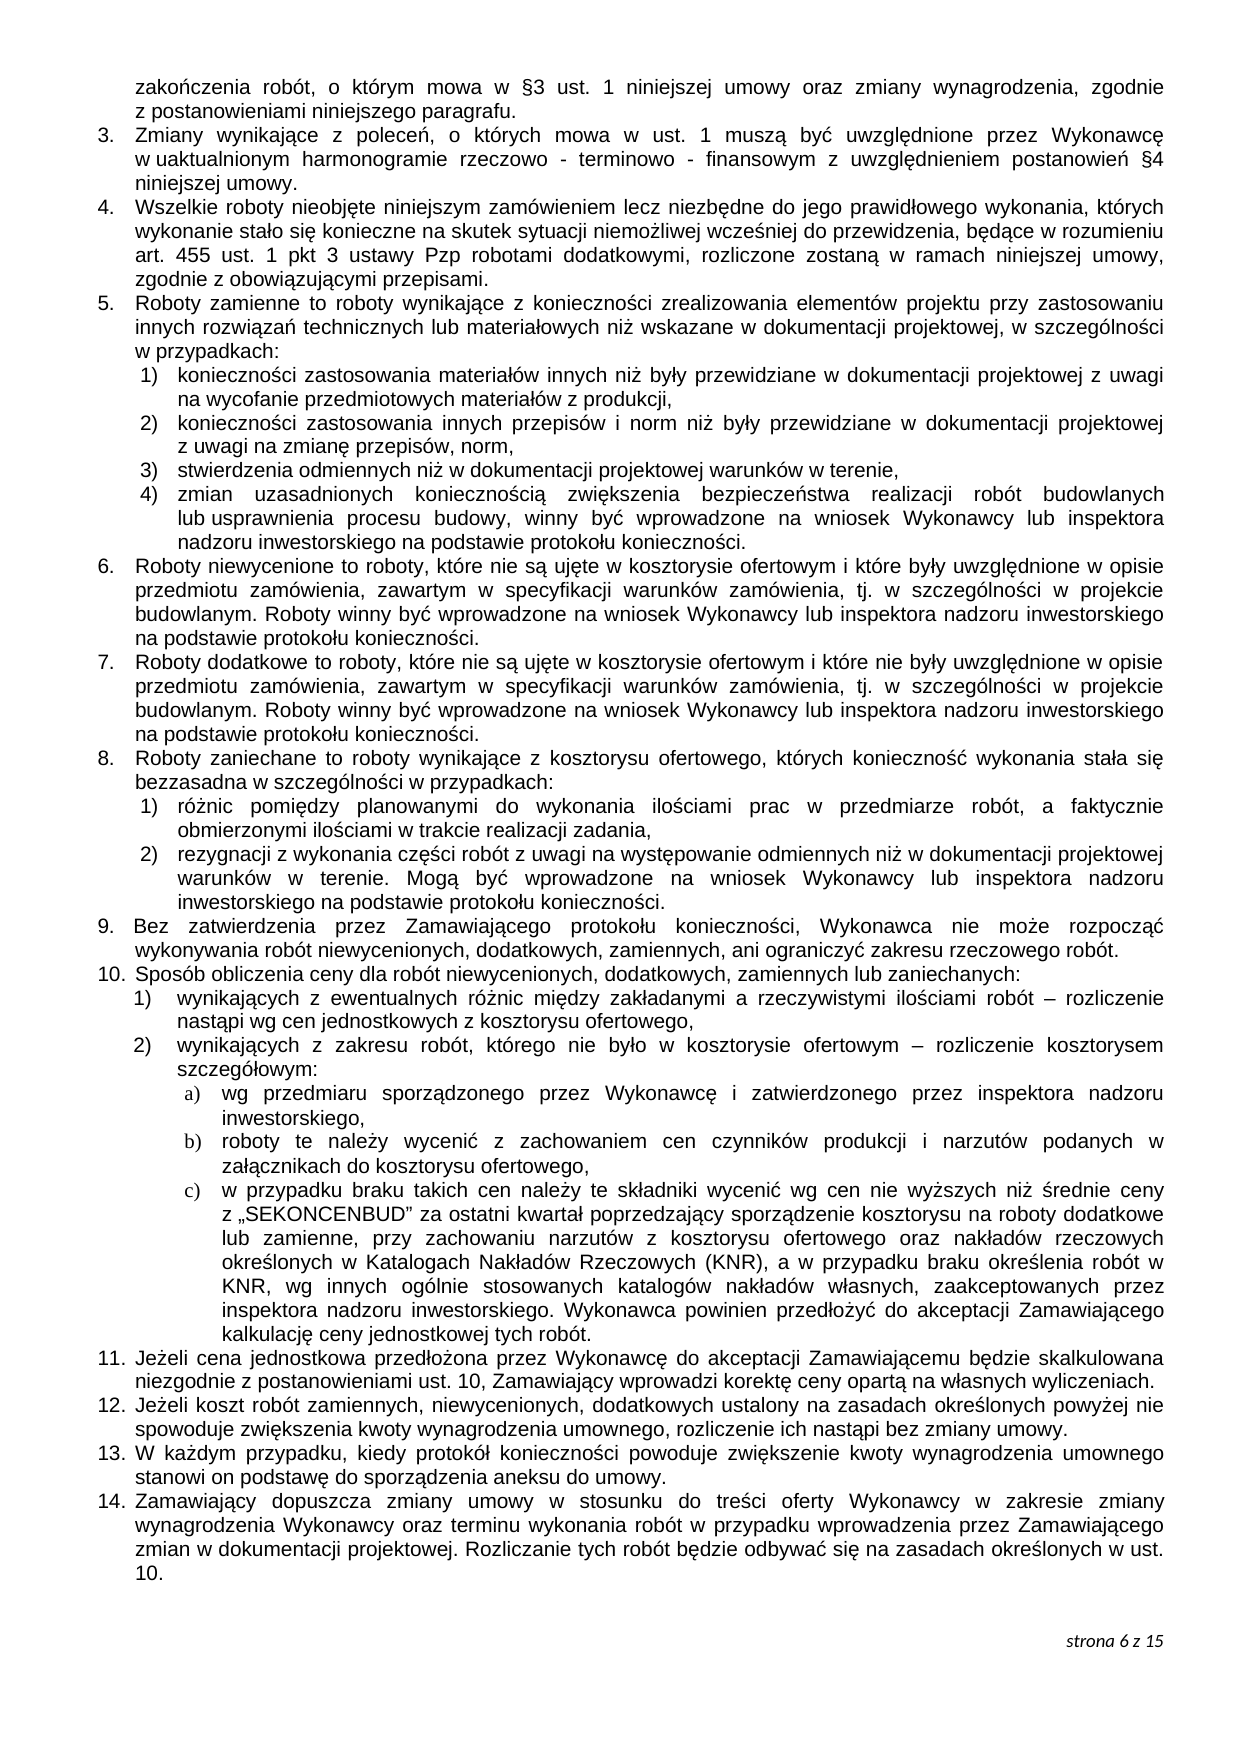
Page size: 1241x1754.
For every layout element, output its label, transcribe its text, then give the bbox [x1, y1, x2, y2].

list W każdym przypadku, kiedy protokół konieczności powoduje zwiększenie kwoty wynagrodzenia umownego stanowi on podstawę do sporządzenia aneksu do umowy. [97, 1441, 1165, 1489]
list stwierdzenia odmiennych niż w dokumentacji projektowej warunków w terenie, [140, 458, 1165, 482]
list zmian uzasadnionych koniecznością zwiększenia bezpieczeństwa realizacji robót budowlanych lub usprawnienia procesu budowy, winny być wprowadzone na wniosek Wykonawcy lub inspektora nadzoru inwestorskiego na podstawie protokołu konieczności. [140, 482, 1165, 554]
list Roboty niewycenione to roboty, które nie są ujęte w kosztorysie ofertowym i które były uwzględnione w opisie przedmiotu zamówienia, zawartym w specyfikacji warunków zamówienia, tj. w szczególności w projekcie budowlanym. Roboty winny być wprowadzone na wniosek Wykonawcy lub inspektora nadzoru inwestorskiego na podstawie protokołu konieczności. [97, 554, 1165, 650]
list Sposób obliczenia ceny dla robót niewycenionych, dodatkowych, zamiennych lub zaniechanych: [97, 961, 1165, 985]
list Zmiany wynikające z poleceń, o których mowa w ust. 1 muszą być uwzględnione przez Wykonawcę w uaktualnionym harmonogramie rzeczowo - terminowo - finansowym z uwzględnieniem postanowień §4 niniejszej umowy. [97, 123, 1165, 195]
list Roboty zaniechane to roboty wynikające z kosztorysu ofertowego, których konieczność wykonania stała się bezzasadna w szczególności w przypadkach: [97, 746, 1165, 794]
list wynikających z zakresu robót, którego nie było w kosztorysie ofertowym – rozliczenie kosztorysem szczegółowym: [133, 1033, 1165, 1081]
list różnic pomiędzy planowanymi do wykonania ilościami prac w przedmiarze robót, a faktycznie obmierzonymi ilościami w trakcie realizacji zadania, [140, 794, 1165, 842]
list Jeżeli cena jednostkowa przedłożona przez Wykonawcę do akceptacji Zamawiającemu będzie skalkulowana niezgodnie z postanowieniami ust. 10, Zamawiający wprowadzi korektę ceny opartą na własnych wyliczeniach. [97, 1345, 1165, 1393]
list roboty te należy wycenić z zachowaniem cen czynników produkcji i narzutów podanych w załącznikach do kosztorysu ofertowego, [184, 1129, 1165, 1177]
list Zamawiający dopuszcza zmiany umowy w stosunku do treści oferty Wykonawcy w zakresie zmiany wynagrodzenia Wykonawcy oraz terminu wykonania robót w przypadku wprowadzenia przez Zamawiającego zmian w dokumentacji projektowej. Rozliczanie tych robót będzie odbywać się na zasadach określonych w ust. 10. [97, 1489, 1165, 1585]
list wynikających z ewentualnych różnic między zakładanymi a rzeczywistymi ilościami robót – rozliczenie nastąpi wg cen jednostkowych z kosztorysu ofertowego, [133, 985, 1165, 1033]
list konieczności zastosowania innych przepisów i norm niż były przewidziane w dokumentacji projektowej z uwagi na zmianę przepisów, norm, [140, 410, 1165, 458]
list Bez zatwierdzenia przez Zamawiającego protokołu konieczności, Wykonawca nie może rozpocząć wykonywania robót niewycenionych, dodatkowych, zamiennych, ani ograniczyć zakresu rzeczowego robót. [97, 913, 1165, 961]
list rezygnacji z wykonania części robót z uwagi na występowanie odmiennych niż w dokumentacji projektowej warunków w terenie. Mogą być wprowadzone na wniosek Wykonawcy lub inspektora nadzoru inwestorskiego na podstawie protokołu konieczności. [140, 842, 1165, 913]
list w przypadku braku takich cen należy te składniki wycenić wg cen nie wyższych niż średnie ceny z „SEKONCENBUD” za ostatni kwartał poprzedzający sporządzenie kosztorysu na roboty dodatkowe lub zamienne, przy zachowaniu narzutów z kosztorysu ofertowego oraz nakładów rzeczowych określonych w Katalogach Nakładów Rzeczowych (KNR), a w przypadku braku określenia robót w KNR, wg innych ogólnie stosowanych katalogów nakładów własnych, zaakceptowanych przez inspektora nadzoru inwestorskiego. Wykonawca powinien przedłożyć do akceptacji Zamawiającego kalkulację ceny jednostkowej tych robót. [184, 1177, 1165, 1345]
list konieczności zastosowania materiałów innych niż były przewidziane w dokumentacji projektowej z uwagi na wycofanie przedmiotowych materiałów z produkcji, [140, 362, 1165, 410]
list Roboty zamienne to roboty wynikające z konieczności zrealizowania elementów projektu przy zastosowaniu innych rozwiązań technicznych lub materiałowych niż wskazane w dokumentacji projektowej, w szczególności w przypadkach: [97, 291, 1165, 362]
list wg przedmiaru sporządzonego przez Wykonawcę i zatwierdzonego przez inspektora nadzoru inwestorskiego, [184, 1081, 1165, 1129]
list Jeżeli koszt robót zamiennych, niewycenionych, dodatkowych ustalony na zasadach określonych powyżej nie spowoduje zwiększenia kwoty wynagrodzenia umownego, rozliczenie ich nastąpi bez zmiany umowy. [97, 1393, 1165, 1441]
list Roboty dodatkowe to roboty, które nie są ujęte w kosztorysie ofertowym i które nie były uwzględnione w opisie przedmiotu zamówienia, zawartym w specyfikacji warunków zamówienia, tj. w szczególności w projekcie budowlanym. Roboty winny być wprowadzone na wniosek Wykonawcy lub inspektora nadzoru inwestorskiego na podstawie protokołu konieczności. [97, 650, 1165, 746]
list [97, 75, 1165, 123]
list Wszelkie roboty nieobjęte niniejszym zamówieniem lecz niezbędne do jego prawidłowego wykonania, których wykonanie stało się konieczne na skutek sytuacji niemożliwej wcześniej do przewidzenia, będące w rozumieniu art. 455 ust. 1 pkt 3 ustawy Pzp robotami dodatkowymi, rozliczone zostaną w ramach niniejszej umowy, zgodnie z obowiązującymi przepisami. [97, 195, 1165, 291]
